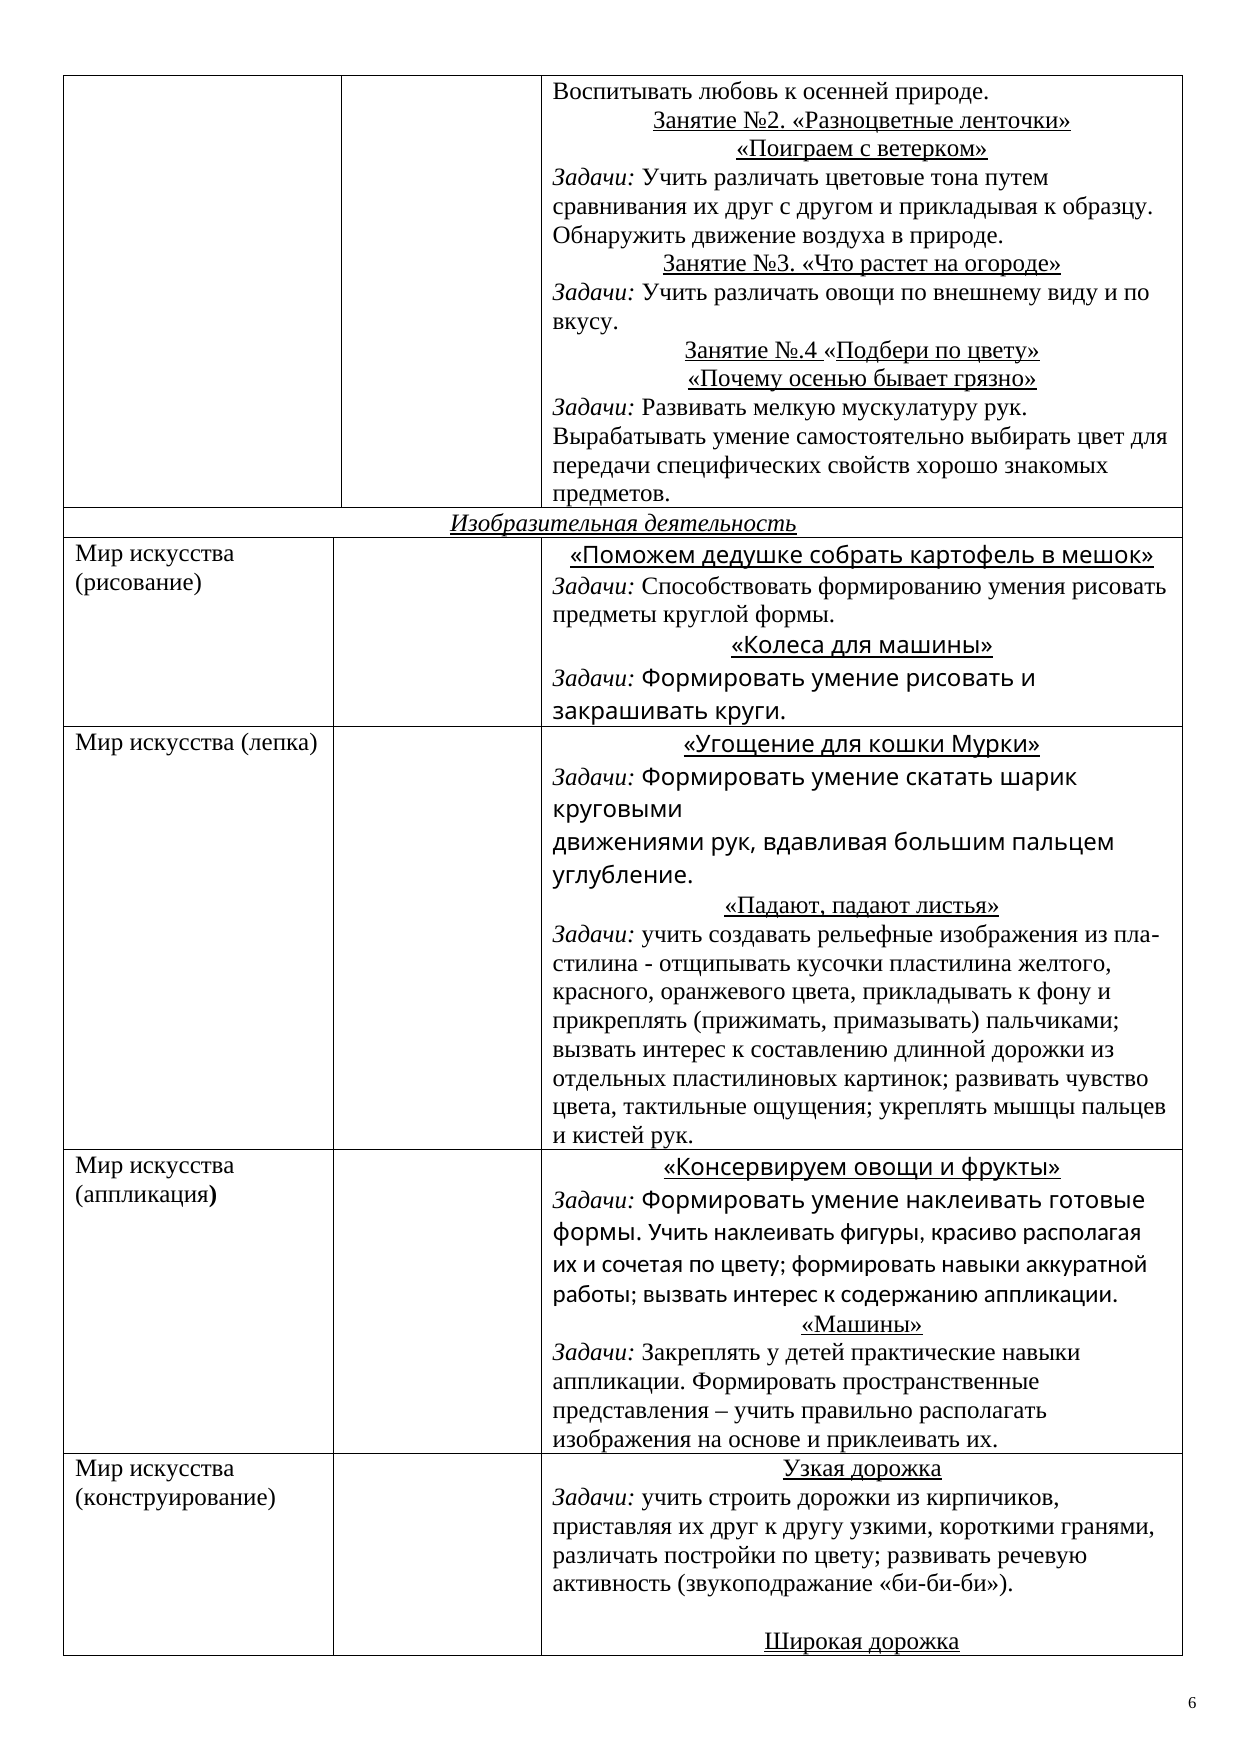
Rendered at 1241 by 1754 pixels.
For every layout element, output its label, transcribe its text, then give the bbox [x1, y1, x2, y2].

table_cell Мир искусства (рисование) [64, 538, 333, 726]
table_cell «Консервируем овощи и фрукты» Задачи: Формировать умение наклеивать готовые формы. Учить наклеивать фигуры, красиво располагая их и сочетая по цвету; формировать навыки аккуратной работы; вызвать интерес к содержанию аппликации. «Машины» Задачи: Закреплять у детей практические навыки аппликации. Формировать пространственные представления – учить правильно располагать изображения на основе и приклеивать их. [542, 1150, 1182, 1452]
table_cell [64, 1454, 333, 1655]
table_cell [334, 1454, 541, 1655]
table_cell [334, 1150, 541, 1452]
table_cell Мир искусства (аппликация) [64, 1150, 333, 1452]
table_cell Изобразительная деятельность [64, 508, 1182, 537]
table_cell Мир искусства (лепка) [64, 727, 333, 1149]
table_cell «Угощение для кошки Мурки» Задачи: Формировать умение скатать шарик круговыми движениями рук, вдавливая большим пальцем углубление. «Падают, падают листья» Задачи: учить создавать рельефные изображения из пластилина - отщипывать кусочки пластилина желтого, красного, оранжевого цвета, прикладывать к фону и прикреплять (прижимать, примазывать) пальчиками; вызвать интерес к составлению длинной дорожки из отдельных пластилиновых картинок; развивать чувство цвета, тактильные ощущения; укреплять мышцы пальцев и кистей рук. [542, 727, 1182, 1149]
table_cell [542, 1454, 1182, 1655]
table_cell [334, 538, 541, 726]
table_cell [334, 727, 541, 1149]
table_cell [342, 76, 541, 507]
table_cell «Поможем дедушке собрать картофель в мешок» Задачи: Способствовать формированию умения рисовать предметы круглой формы. «Колеса для машины» Задачи: Формировать умение рисовать и закрашивать круги. [542, 538, 1182, 726]
table_cell [64, 76, 341, 507]
